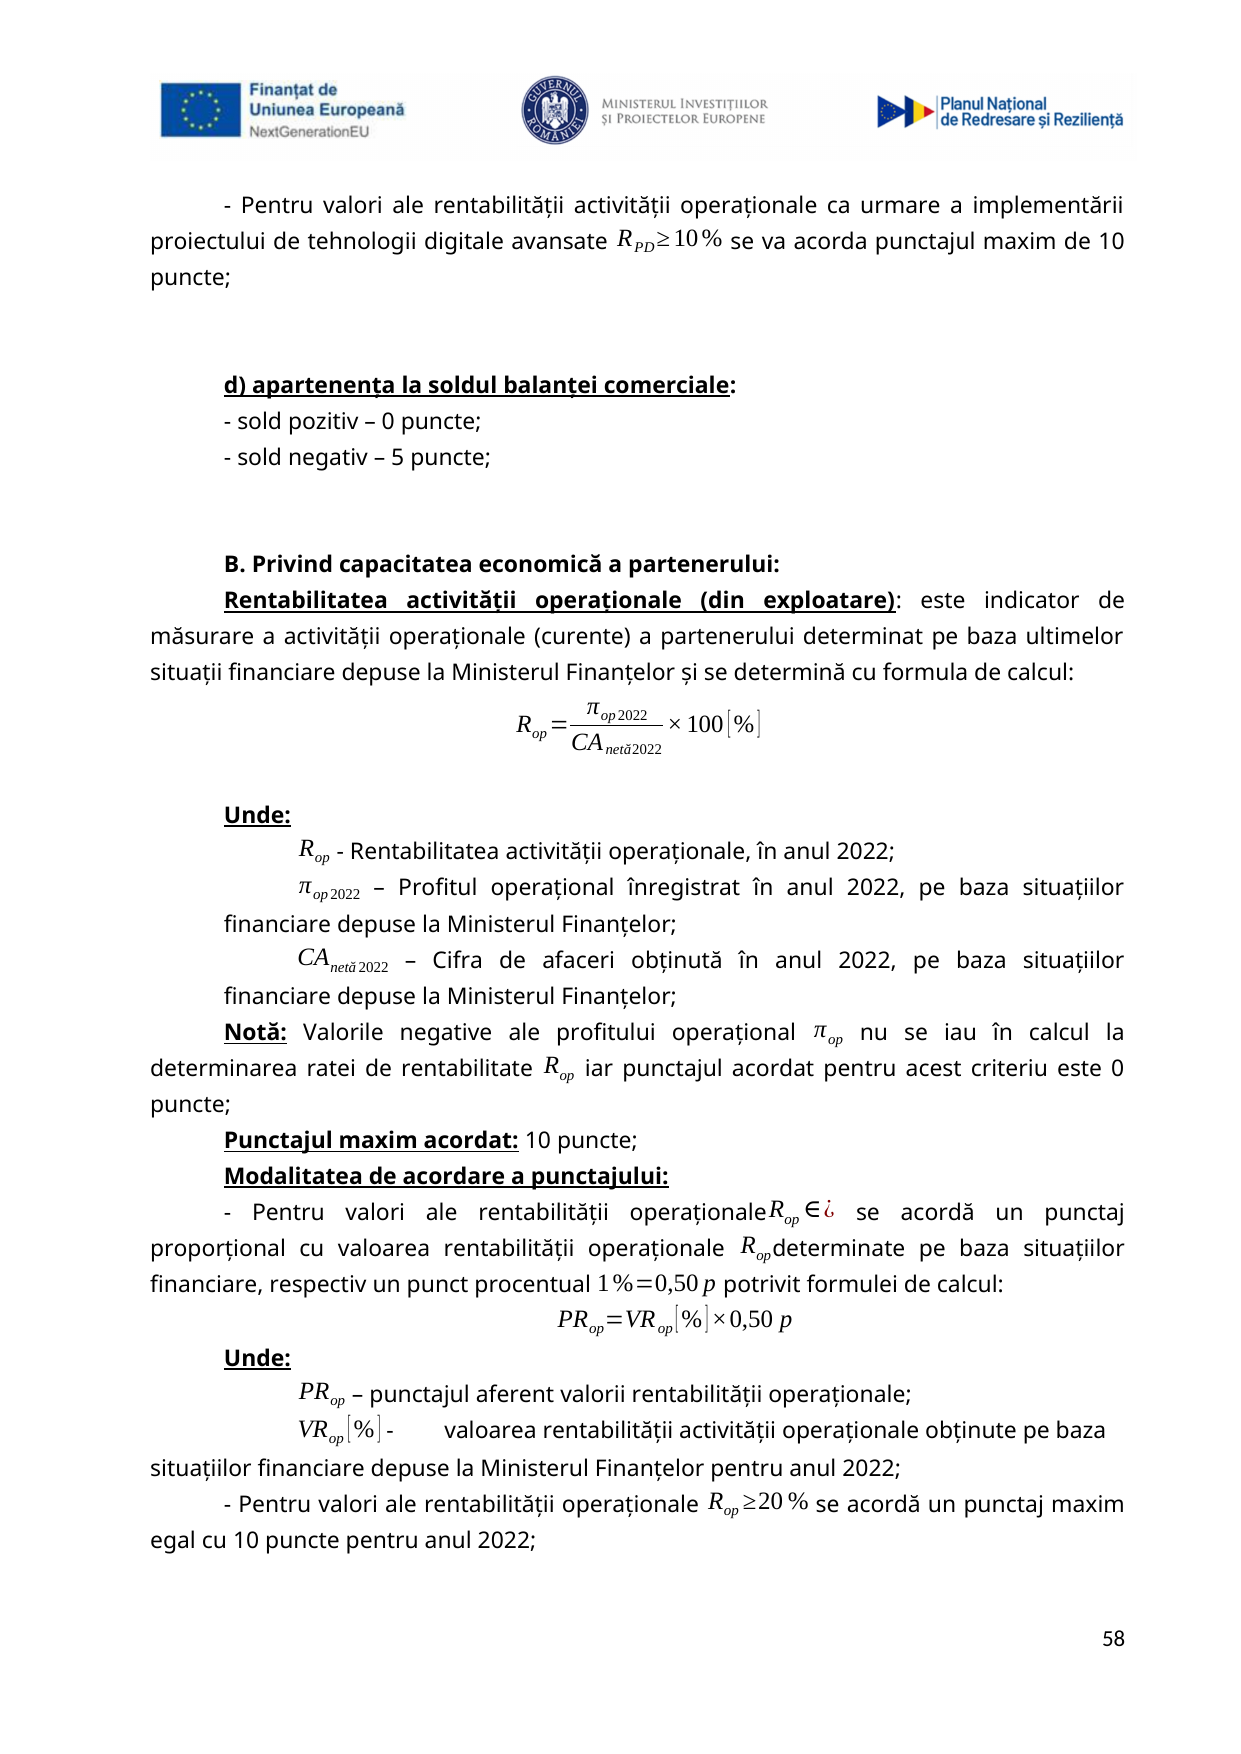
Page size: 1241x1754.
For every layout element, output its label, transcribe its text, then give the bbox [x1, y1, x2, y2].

text – punctajul aferent valorii rentabilității operaționale; [224, 1377, 1125, 1409]
text - sold negativ – 5 puncte; [150, 441, 1125, 472]
text Notă: Valorile negative ale profitului operațional nu se iau în calcul la determinarea ratei de rentabilitate iar punctajul acordat pentru acest criteriu este 0 puncte; [150, 1016, 1125, 1119]
text - Pentru valori ale rentabilității operaționale se acordă un punctaj maxim egal cu 10 puncte pentru anul 2022; [150, 1487, 1125, 1555]
text Modalitatea de acordare a punctajului: [150, 1160, 1125, 1191]
text – Profitul operațional înregistrat în anul 2022, pe baza situațiilor financiare depuse la Ministerul Finanțelor; [224, 871, 1125, 939]
text Unde: [150, 799, 1125, 830]
text - valoarea rentabilității activității operaționale obținute pe baza situațiilor financiare depuse la Ministerul Finanțelor pentru anul 2022; [150, 1414, 1125, 1483]
text B. Privind capacitatea economică a partenerului: [150, 548, 1125, 580]
text – Cifra de afaceri obținută în anul 2022, pe baza situațiilor financiare depuse la Ministerul Finanțelor; [224, 944, 1125, 1011]
text - Pentru valori ale rentabilității activității operaționale ca urmare a implementării proiectului de tehnologii digitale avansate se va acorda punctajul maxim de 10 puncte; [150, 189, 1125, 292]
text - Pentru valori ale rentabilității operaționale se acordă un punctaj proporțional cu valoarea rentabilității operaționale determinate pe baza situațiilor financiare, respectiv un punct procentual potrivit formulei de calcul: [150, 1196, 1125, 1299]
text - sold pozitiv – 0 puncte; [150, 405, 1125, 436]
text - Rentabilitatea activității operaționale, în anul 2022; [224, 834, 1125, 866]
text Unde: [150, 1342, 1125, 1373]
text d) apartenența la soldul balanței comerciale: [150, 369, 1125, 400]
picture [150, 73, 1137, 161]
text Rentabilitatea activității operaționale (din exploatare): este indicator de măsurare a activității operaționale (curente) a partenerului determinat pe baza ultimelor situații financiare depuse la Ministerul Finanțelor și se determină cu formula de calcul: [150, 584, 1125, 687]
text Punctajul maxim acordat: 10 puncte; [150, 1124, 1125, 1155]
